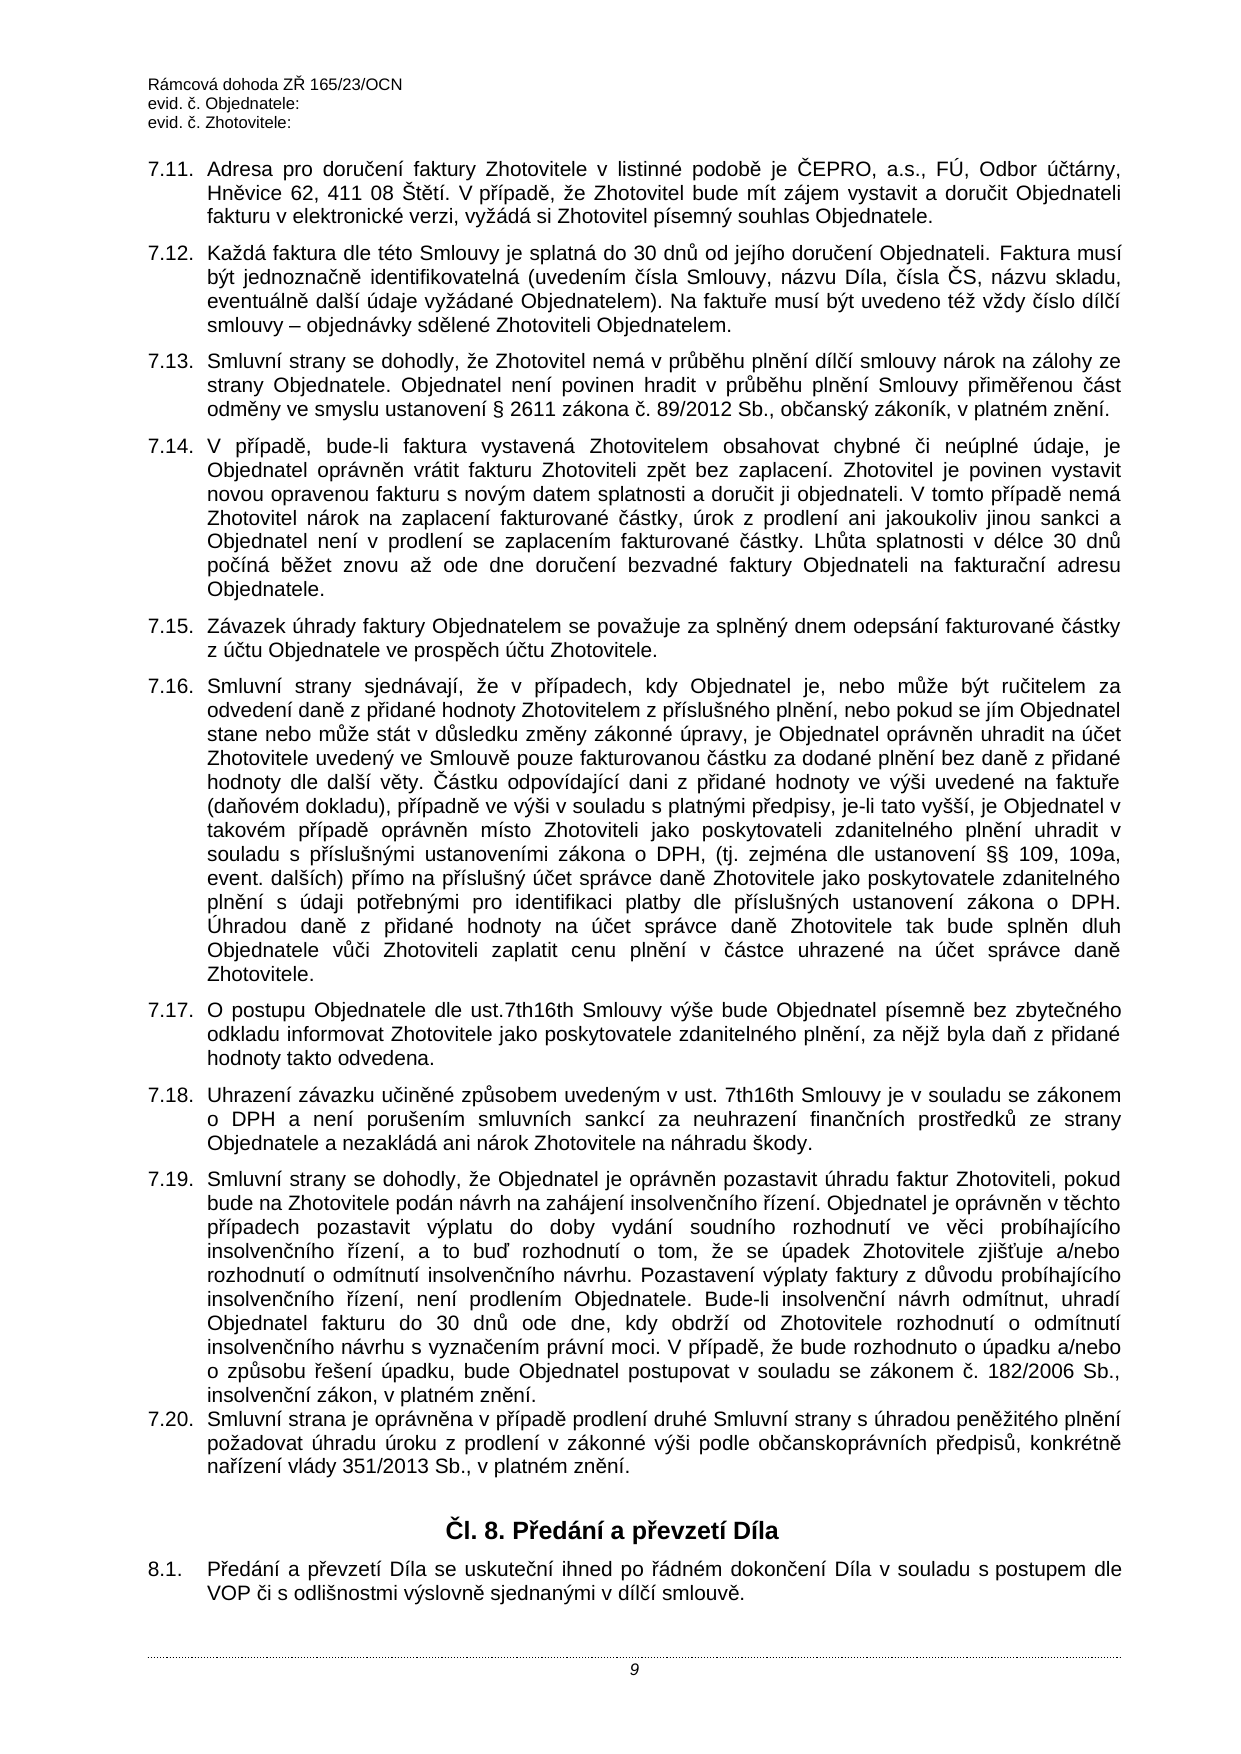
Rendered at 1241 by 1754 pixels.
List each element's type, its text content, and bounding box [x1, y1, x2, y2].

list Předání a převzetí Díla se uskuteční ihned po řádném dokončení Díla v souladu s postupem dle VOP či s odlišnostmi výslovně sjednanými v dílčí smlouvě. [148, 1557, 1122, 1605]
list Předání a převzetí Díla [102, 1516, 1122, 1544]
list Smluvní strany se dohodly, že Objednatel je oprávněn pozastavit úhradu faktur Zhotoviteli, pokud bude na Zhotovitele podán návrh na zahájení insolvenčního řízení. Objednatel je oprávněn v těchto případech pozastavit výplatu do doby vydání soudního rozhodnutí ve věci probíhajícího insolvenčního řízení, a to buď rozhodnutí o tom, že se úpadek Zhotovitele zjišťuje a/nebo rozhodnutí o odmítnutí insolvenčního návrhu. Pozastavení výplaty faktury z důvodu probíhajícího insolvenčního řízení, není prodlením Objednatele. Bude-li insolvenční návrh odmítnut, uhradí Objednatel fakturu do 30 dnů ode dne, kdy obdrží od Zhotovitele rozhodnutí o odmítnutí insolvenčního návrhu s vyznačením právní moci. V případě, že bude rozhodnuto o úpadku a/nebo o způsobu řešení úpadku, bude Objednatel postupovat v souladu se zákonem č. 182/2006 Sb., insolvenční zákon, v platném znění. [148, 1167, 1122, 1406]
list Smluvní strany sjednávají, že v případech, kdy Objednatel je, nebo může být ručitelem za odvedení daně z přidané hodnoty Zhotovitelem z příslušného plnění, nebo pokud se jím Objednatel stane nebo může stát v důsledku změny zákonné úpravy, je Objednatel oprávněn uhradit na účet Zhotovitele uvedený ve Smlouvě pouze fakturovanou částku za dodané plnění bez daně z přidané hodnoty dle další věty. Částku odpovídající dani z přidané hodnoty ve výši uvedené na faktuře (daňovém dokladu), případně ve výši v souladu s platnými předpisy, je-li tato vyšší, je Objednatel v takovém případě oprávněn místo Zhotoviteli jako poskytovateli zdanitelného plnění uhradit v souladu s příslušnými ustanoveními zákona o DPH, (tj. zejména dle ustanovení §§ 109, 109a, event. dalších) přímo na příslušný účet správce daně Zhotovitele jako poskytovatele zdanitelného plnění s údaji potřebnými pro identifikaci platby dle příslušných ustanovení zákona o DPH. Úhradou daně z přidané hodnoty na účet správce daně Zhotovitele tak bude splněn dluh Objednatele vůči Zhotoviteli zaplatit cenu plnění v částce uhrazené na účet správce daně Zhotovitele. [148, 674, 1122, 986]
list Uhrazení závazku učiněné způsobem uvedeným v ust. 7.16 Smlouvy je v souladu se zákonem o DPH a není porušením smluvních sankcí za neuhrazení finančních prostředků ze strany Objednatele a nezakládá ani nárok Zhotovitele na náhradu škody. [148, 1082, 1122, 1154]
list Adresa pro doručení faktury Zhotovitele v listinné podobě je ČEPRO, a.s., FÚ, Odbor účtárny, Hněvice 62, 411 08 Štětí. V případě, že Zhotovitel bude mít zájem vystavit a doručit Objednateli fakturu v elektronické verzi, vyžádá si Zhotovitel písemný souhlas Objednatele. [148, 156, 1122, 228]
list V případě, bude-li faktura vystavená Zhotovitelem obsahovat chybné či neúplné údaje, je Objednatel oprávněn vrátit fakturu Zhotoviteli zpět bez zaplacení. Zhotovitel je povinen vystavit novou opravenou fakturu s novým datem splatnosti a doručit ji objednateli. V tomto případě nemá Zhotovitel nárok na zaplacení fakturované částky, úrok z prodlení ani jakoukoliv jinou sankci a Objednatel není v prodlení se zaplacením fakturované částky. Lhůta splatnosti v délce 30 dnů počíná běžet znovu až ode dne doručení bezvadné faktury Objednateli na fakturační adresu Objednatele. [148, 433, 1122, 601]
list Každá faktura dle této Smlouvy je splatná do 30 dnů od jejího doručení Objednateli. Faktura musí být jednoznačně identifikovatelná (uvedením čísla Smlouvy, názvu Díla, čísla ČS, názvu skladu, eventuálně další údaje vyžádané Objednatelem). Na faktuře musí být uvedeno též vždy číslo dílčí smlouvy – objednávky sdělené Zhotoviteli Objednatelem. [148, 241, 1122, 337]
list O postupu Objednatele dle ust.7.16 Smlouvy výše bude Objednatel písemně bez zbytečného odkladu informovat Zhotovitele jako poskytovatele zdanitelného plnění, za nějž byla daň z přidané hodnoty takto odvedena. [148, 998, 1122, 1070]
list Smluvní strany se dohodly, že Zhotovitel nemá v průběhu plnění dílčí smlouvy nárok na zálohy ze strany Objednatele. Objednatel není povinen hradit v průběhu plnění Smlouvy přiměřenou část odměny ve smyslu ustanovení § 2611 zákona č. 89/2012 Sb., občanský zákoník, v platném znění. [148, 349, 1122, 421]
list Závazek úhrady faktury Objednatelem se považuje za splněný dnem odepsání fakturované částky z účtu Objednatele ve prospěch účtu Zhotovitele. [148, 614, 1122, 662]
list Smluvní strana je oprávněna v případě prodlení druhé Smluvní strany s úhradou peněžitého plnění požadovat úhradu úroku z prodlení v zákonné výši podle občanskoprávních předpisů, konkrétně nařízení vlády 351/2013 Sb., v platném znění. [148, 1406, 1122, 1478]
